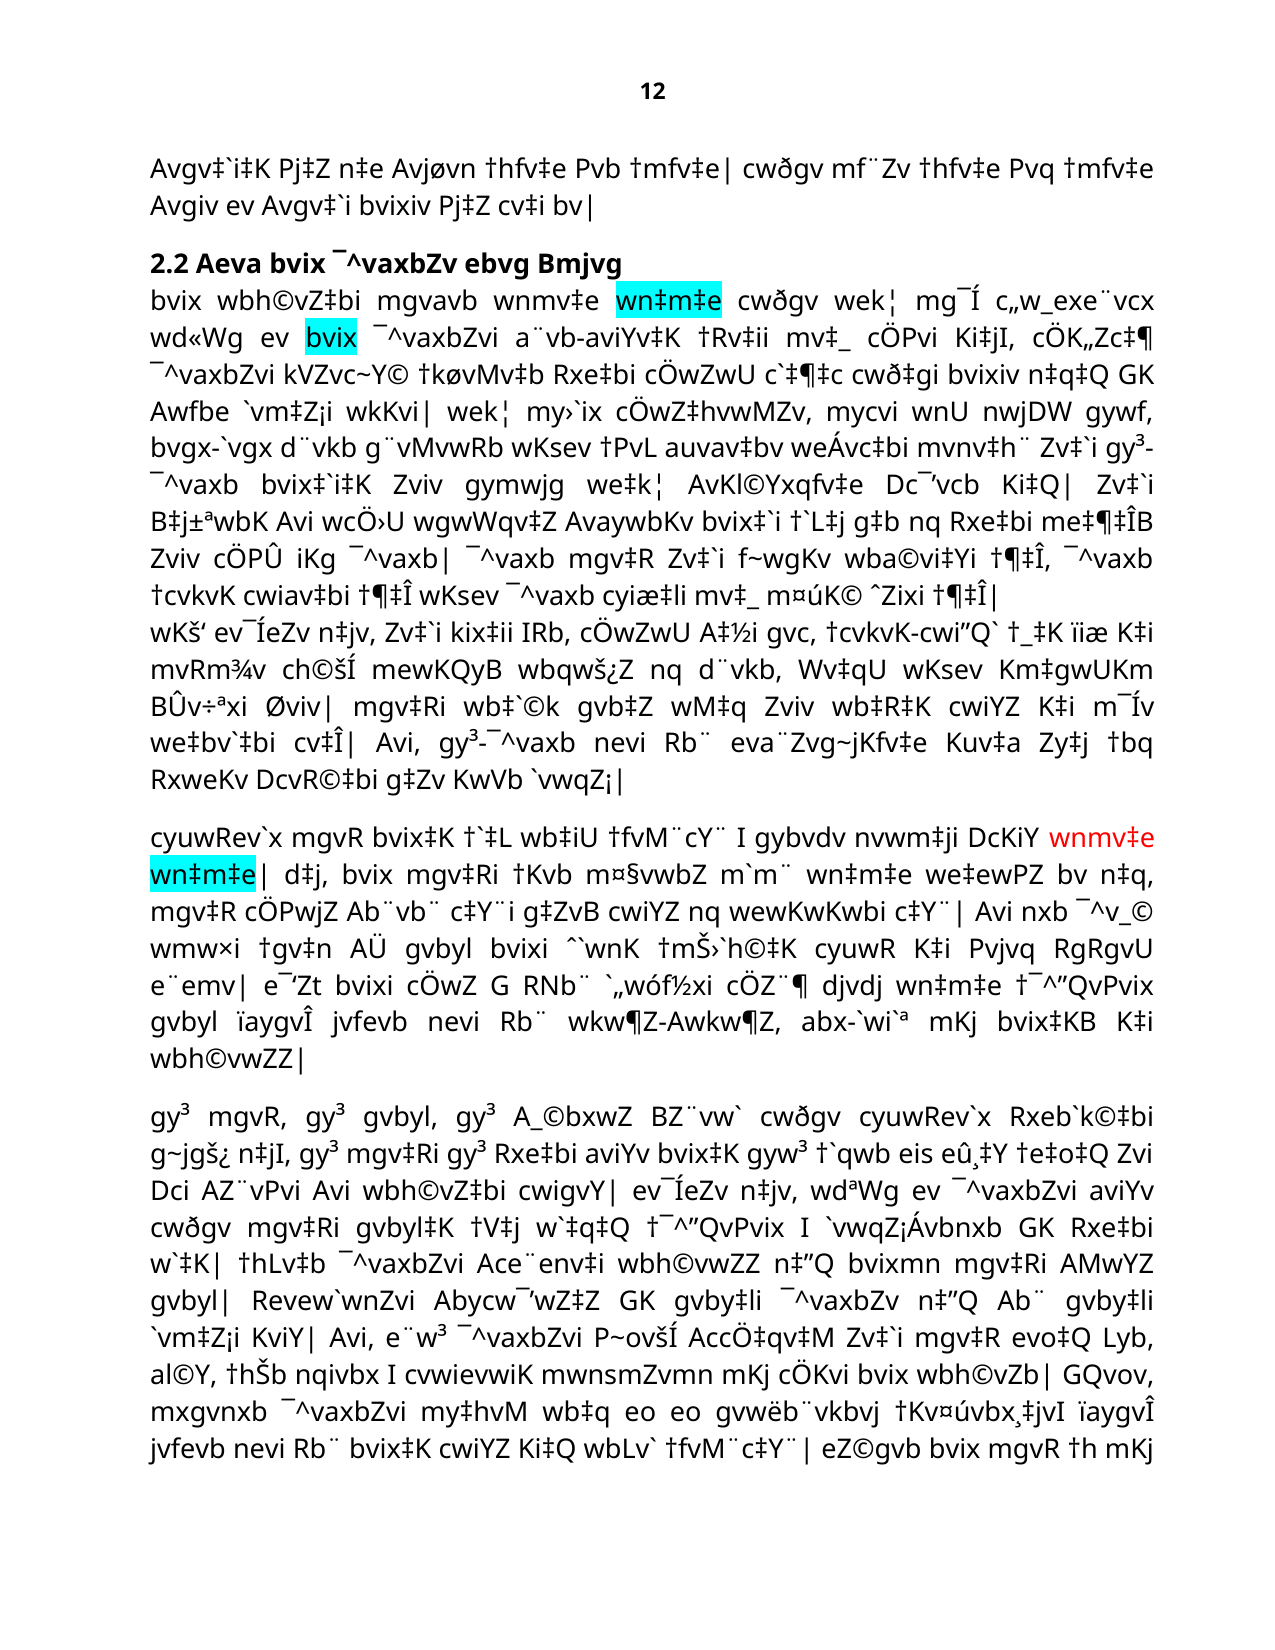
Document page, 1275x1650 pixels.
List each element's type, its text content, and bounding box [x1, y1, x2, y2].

text cyuwRev`x mgvR bvix‡K †`‡L wb‡iU †fvM¨cY¨ I gybvdv nvwm‡ji DcKiY wnmv‡e wn‡m‡e| d‡j, bvix mgv‡Ri †Kvb m¤§vwbZ m`m¨ wn‡m‡e we‡ewPZ bv n‡q, mgv‡R cÖPwjZ Ab¨vb¨ c‡Y¨i g‡ZvB cwiYZ nq wewKwKwbi c‡Y¨| Avi nxb ¯^v_© wmw×i †gv‡n AÜ gvbyl bvixi ˆ`wnK †mŠ›`h©‡K cyuwR K‡i Pvjvq RgRgvU e¨emv| e¯‘Zt bvixi cÖwZ G RNb¨ `„wóf½xi cÖZ¨¶ djvdj wn‡m‡e †¯^”QvPvix gvbyl ïaygvÎ jvfevb nevi Rb¨ wkw¶Z-Awkw¶Z, abx-`wi`ª mKj bvix‡KB K‡i wbh©vwZZ| [150, 818, 1155, 1077]
text wKš‘ ev¯ÍeZv n‡jv, Zv‡`i kix‡ii IRb, cÖwZwU A‡½i gvc, †cvkvK-cwi”Q` †_‡K ïiæ K‡i mvRm¾v ch©šÍ mewKQyB wbqwš¿Z nq d¨vkb, Wv‡qU wKsev Km‡gwUKm BÛv÷ªxi Øviv| mgv‡Ri wb‡`©k gvb‡Z wM‡q Zviv wb‡R‡K cwiYZ K‡i m¯Ív we‡bv`‡bi cv‡Î| Avi, gy³-¯^vaxb nevi Rb¨ eva¨Zvg~jKfv‡e Kuv‡a Zy‡j †bq RxweKv DcvR©‡bi g‡Zv KwVb `vwqZ¡| [150, 613, 1155, 798]
text 2.2 Aeva bvix ¯^vaxbZv ebvg Bmjvg [150, 244, 1155, 281]
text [150, 1097, 1155, 1466]
text bvix wbh©vZ‡bi mgvavb wnmv‡e wn‡m‡e cwðgv wek¦ mg¯Í c„w_exe¨vcx wd«Wg ev bvix ¯^vaxbZvi a¨vb-aviYv‡K †Rv‡ii mv‡_ cÖPvi Ki‡jI, cÖK„Zc‡¶ ¯^vaxbZvi kVZvc~Y© †køvMv‡b Rxe‡bi cÖwZwU c`‡¶‡c cwð‡gi bvixiv n‡q‡Q GK Awfbe `vm‡Z¡i wkKvi| wek¦ my›`ix cÖwZ‡hvwMZv, mycvi wnU nwjDW gywf, bvgx-`vgx d¨vkb g¨vMvwRb wKsev †PvL auvav‡bv weÁvc‡bi mvnv‡h¨ Zv‡`i gy³-¯^vaxb bvix‡`i‡K Zviv gymwjg we‡k¦ AvKl©Yxqfv‡e Dc¯’vcb Ki‡Q| Zv‡`i B‡j±ªwbK Avi wcÖ›U wgwWqv‡Z AvaywbKv bvix‡`i †`L‡j g‡b nq Rxe‡bi me‡¶‡ÎB Zviv cÖPÛ iKg ¯^vaxb| ¯^vaxb mgv‡R Zv‡`i f~wgKv wba©vi‡Yi †¶‡Î, ¯^vaxb †cvkvK cwiav‡bi †¶‡Î wKsev ¯^vaxb cyiæ‡li mv‡_ m¤úK© ˆZixi †¶‡Î| [150, 281, 1155, 613]
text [150, 150, 1155, 224]
